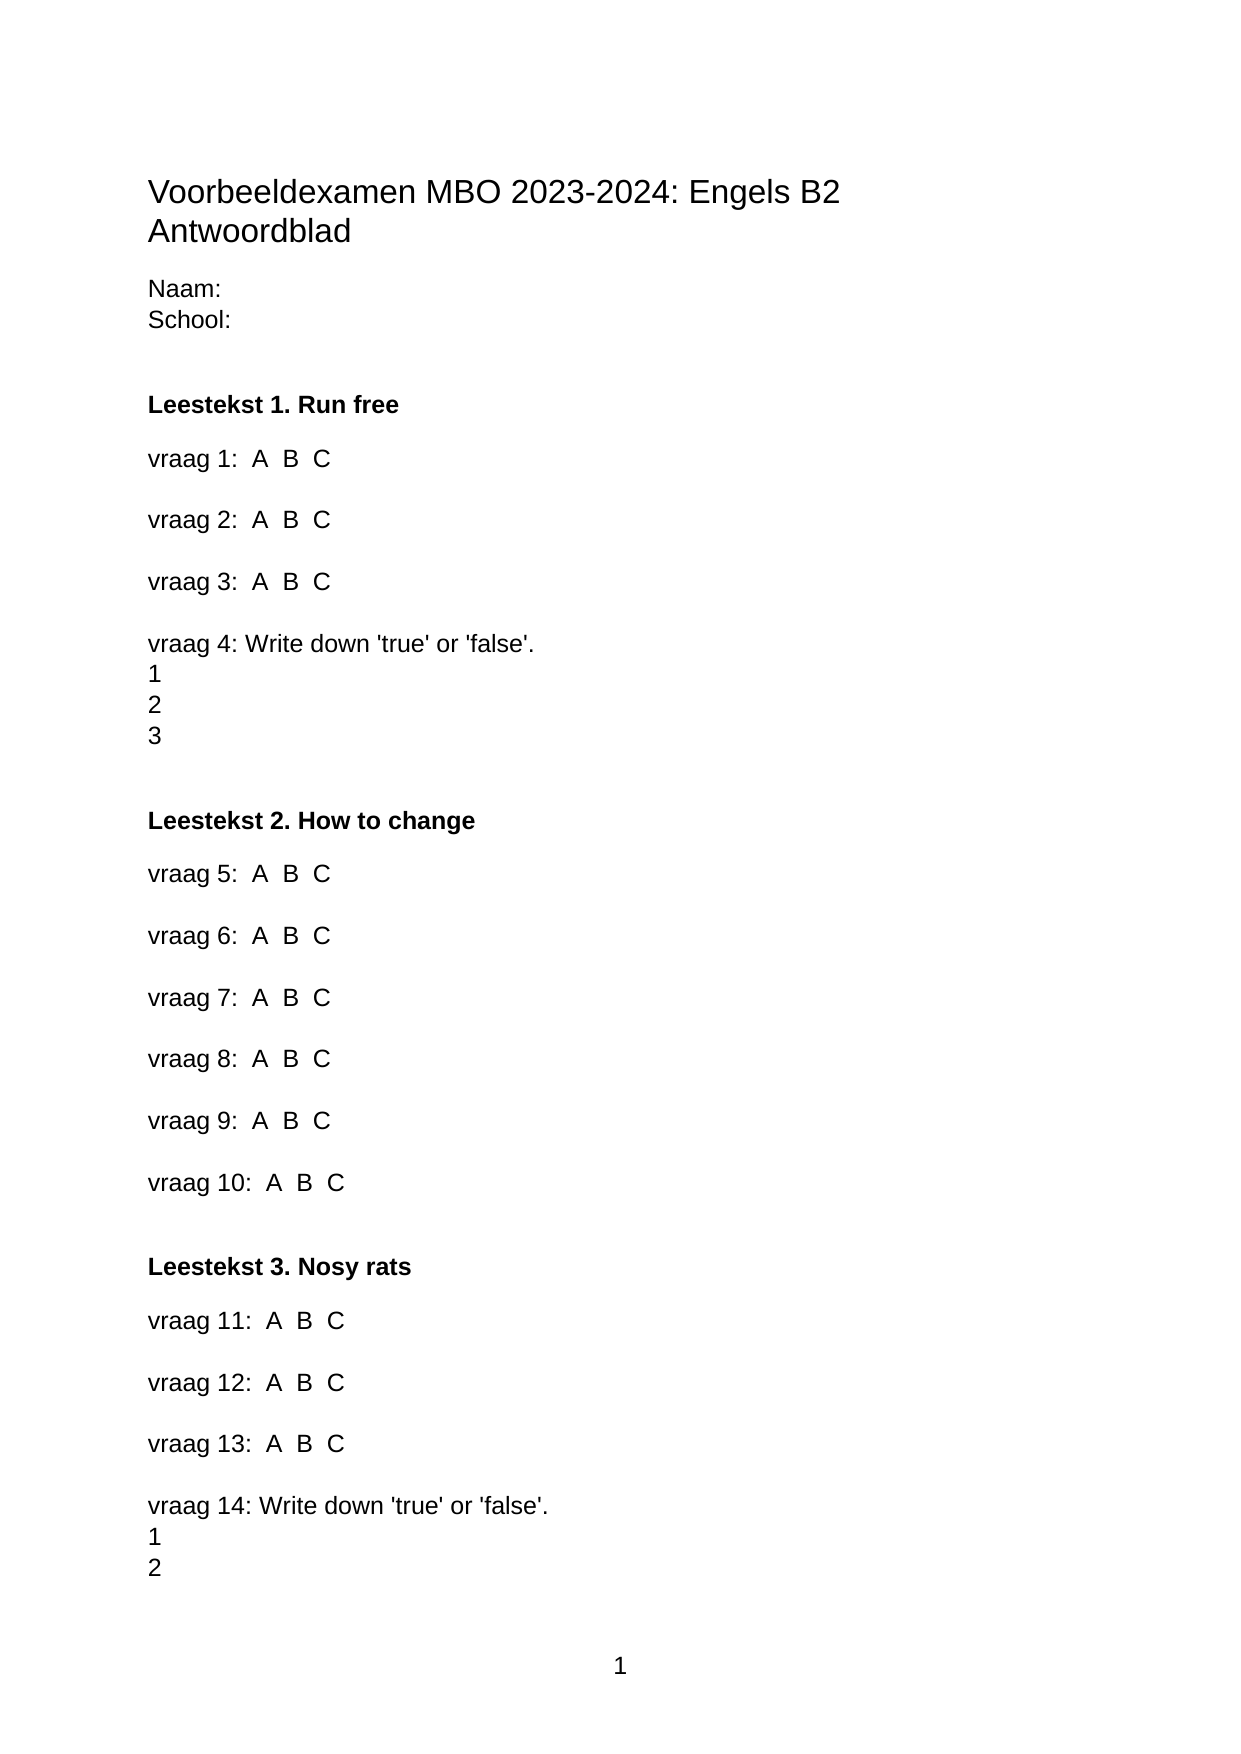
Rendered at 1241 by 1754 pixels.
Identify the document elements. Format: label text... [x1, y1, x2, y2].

text vraag 13: A B C [148, 1429, 1093, 1458]
text vraag 1: A B C [148, 444, 1093, 472]
text vraag 3: A B C [148, 567, 1093, 596]
text vraag 2: A B C [148, 505, 1093, 534]
text vraag 12: A B C [148, 1368, 1093, 1397]
text 3 [148, 721, 1093, 750]
subtitle Leestekst 3. Nosy rats [148, 1252, 1093, 1281]
text vraag 14: Write down 'true' or 'false'. [148, 1491, 1093, 1520]
text vraag 9: A B C [148, 1106, 1093, 1135]
text 1 [148, 659, 1093, 688]
subtitle Leestekst 1. Run free [148, 390, 1093, 419]
text vraag 8: A B C [148, 1044, 1093, 1073]
subtitle Leestekst 2. How to change [148, 806, 1093, 834]
text vraag 6: A B C [148, 921, 1093, 950]
text Naam: [148, 274, 1093, 303]
text 1 [148, 1522, 1093, 1551]
text School: [148, 305, 1093, 334]
text vraag 5: A B C [148, 859, 1093, 888]
title Voorbeeldexamen MBO 2023-2024: Engels B2 Antwoordblad [148, 173, 1093, 249]
text vraag 10: A B C [148, 1168, 1093, 1197]
text vraag 11: A B C [148, 1306, 1093, 1335]
text vraag 4: Write down 'true' or 'false'. [148, 629, 1093, 657]
text vraag 7: A B C [148, 983, 1093, 1012]
text 2 [148, 690, 1093, 719]
text 2 [148, 1553, 1093, 1582]
